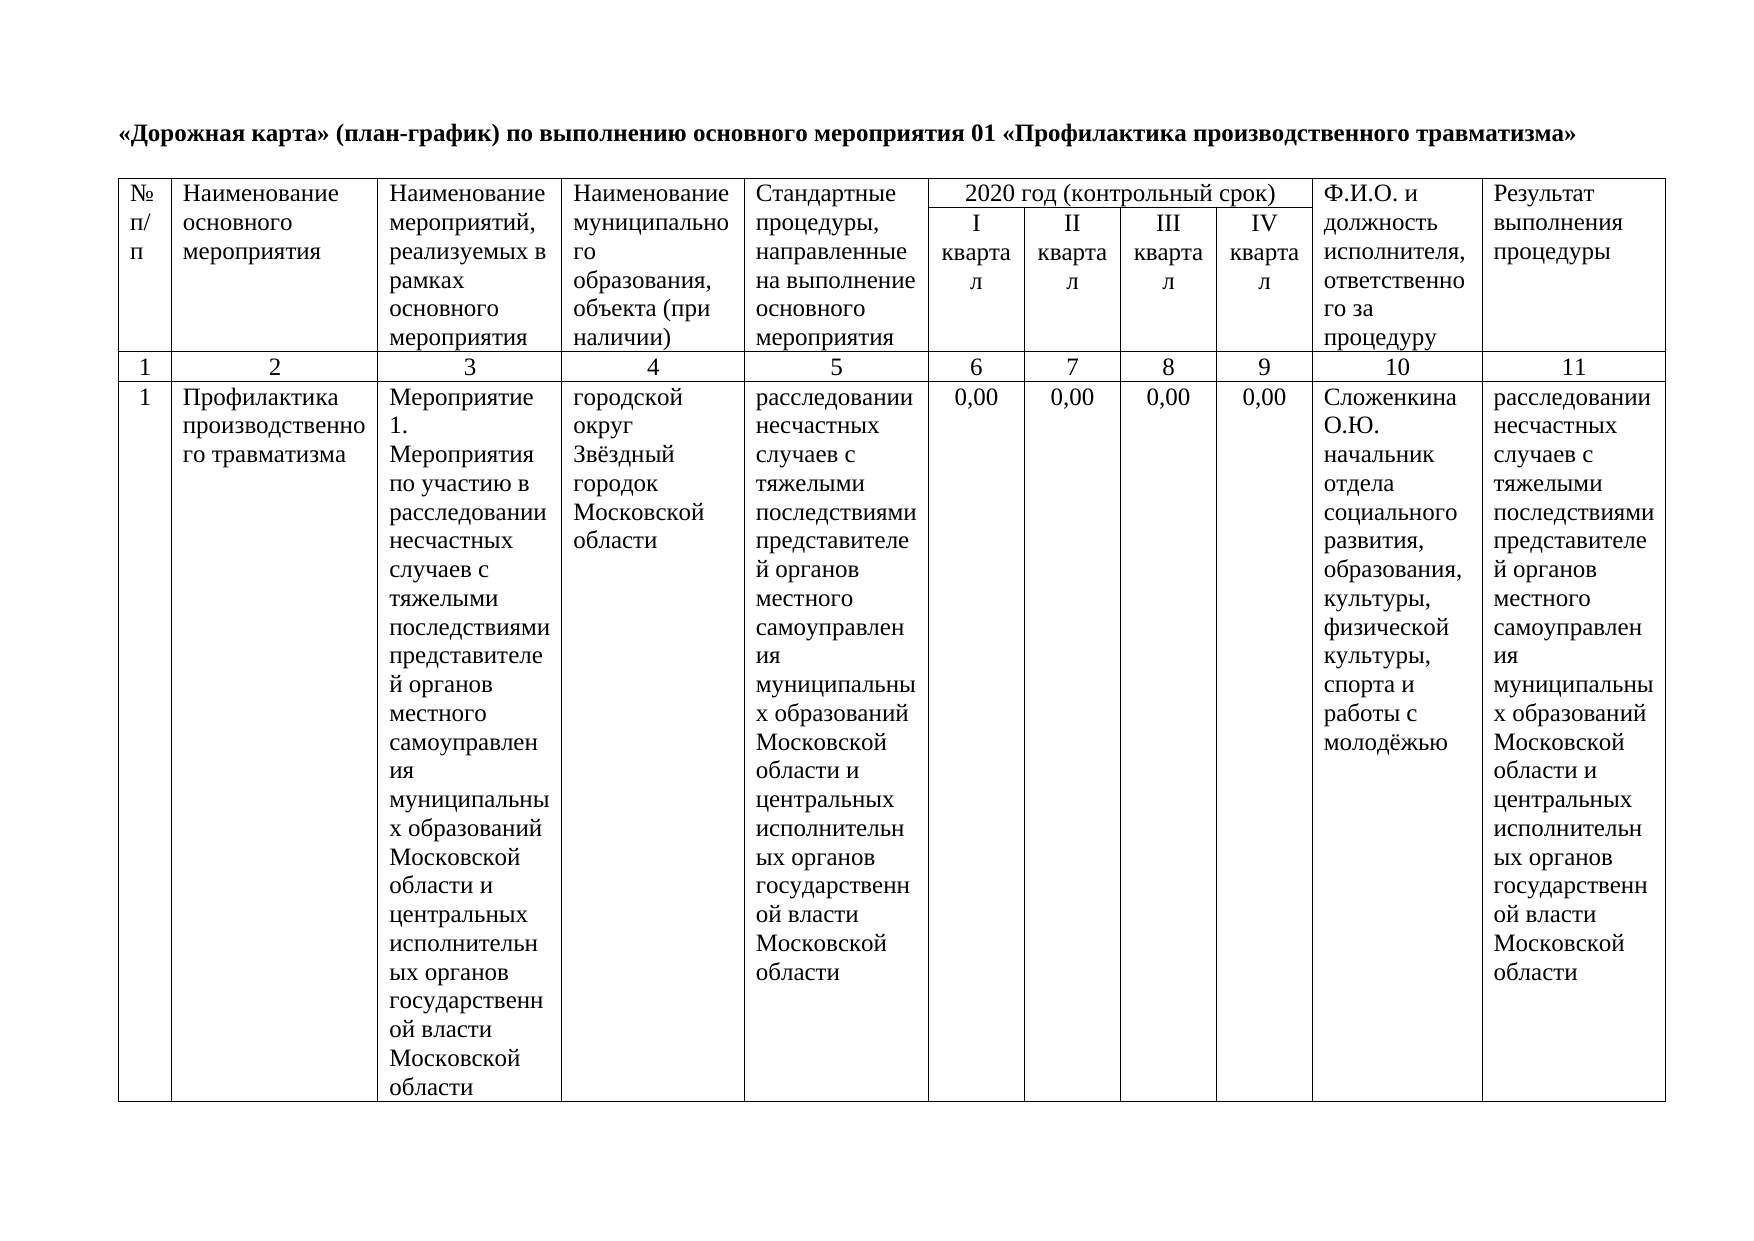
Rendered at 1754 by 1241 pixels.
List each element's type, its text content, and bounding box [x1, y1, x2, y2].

table_header № п/п [119, 179, 171, 351]
table_cell IV квартал [1217, 208, 1312, 351]
table_cell городской округ Звёздный городок Московской области [562, 382, 744, 1101]
table_header Наименование муниципального образования, объекта (при наличии) [562, 179, 744, 351]
table_cell 2 [172, 352, 377, 381]
table_cell 1 [119, 352, 171, 381]
table_cell 4 [562, 352, 744, 381]
table_cell 9 [1217, 352, 1312, 381]
table_cell II квартал [1025, 208, 1120, 351]
table_cell 0,00 [1121, 382, 1216, 1101]
table_cell Сложенкина О.Ю. начальник отдела социального развития, образования, культуры, физической культуры, спорта и работы с молодёжью [1313, 382, 1482, 1101]
table_cell расследовании несчастных случаев с тяжелыми последствиями представителей органов местного самоуправления муниципальных образований Московской области и центральных исполнительных органов государственной власти Московской области [745, 382, 928, 1101]
table_cell 7 [1025, 352, 1120, 381]
table_cell I квартал [929, 208, 1024, 351]
table_cell 1 [119, 382, 171, 1101]
table_header Ф.И.О. и должность исполнителя, ответственного за процедуру [1313, 179, 1482, 351]
table_cell 5 [745, 352, 928, 381]
table_cell расследовании несчастных случаев с тяжелыми последствиями представителей органов местного самоуправления муниципальных образований Московской области и центральных исполнительных органов государственной власти Московской области [1483, 382, 1665, 1101]
table_cell 10 [1313, 352, 1482, 381]
table_header Стандартные процедуры, направленные на выполнение основного мероприятия [745, 179, 928, 351]
table_header Наименование мероприятий, реализуемых в рамках основного мероприятия [378, 179, 561, 351]
table_cell 0,00 [1217, 382, 1312, 1101]
table_cell 8 [1121, 352, 1216, 381]
table_header 2020 год (контрольный срок) [929, 179, 1312, 207]
table_cell 3 [378, 352, 561, 381]
table_cell 0,00 [1025, 382, 1120, 1101]
text «Дорожная карта» (план-график) по выполнению основного мероприятия 01 «Профилактика производственного травматизма» [118, 118, 1665, 147]
table_cell 11 [1483, 352, 1665, 381]
table_cell Мероприятие 1. Мероприятия по участию в расследовании несчастных случаев с тяжелыми последствиями представителей органов местного самоуправления муниципальных образований Московской области и центральных исполнительных органов государственной власти Московской области [378, 382, 561, 1101]
table_cell Профилактика производственного травматизма [172, 382, 377, 1101]
table_cell III квартал [1121, 208, 1216, 351]
table_header Наименование основного мероприятия [172, 179, 377, 351]
table_cell 6 [929, 352, 1024, 381]
table_header Результат выполнения процедуры [1483, 179, 1665, 351]
table_cell 0,00 [929, 382, 1024, 1101]
